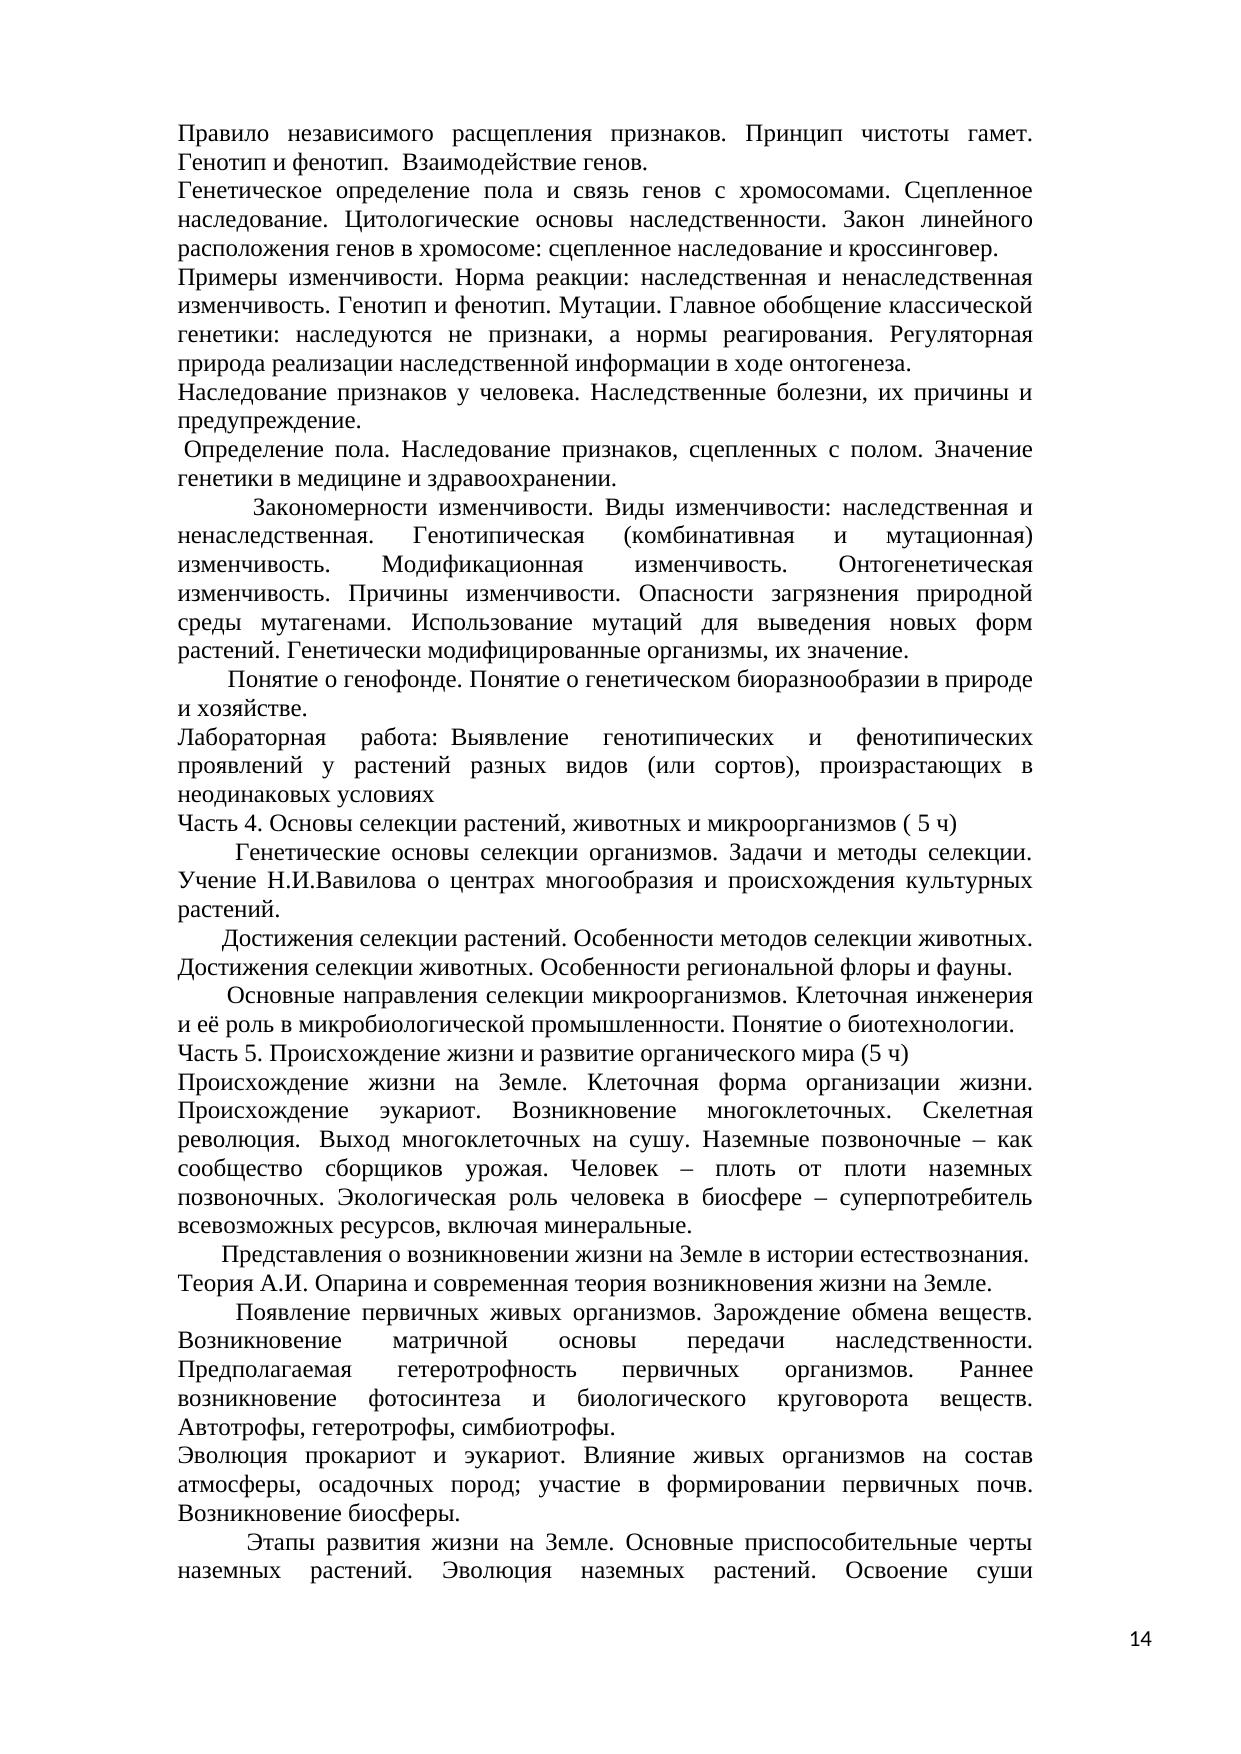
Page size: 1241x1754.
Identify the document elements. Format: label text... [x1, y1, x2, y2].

text Примеры изменчивости. Норма реакции: наследственная и ненаследственная изменчивость. Генотип и фенотип. Мутации. Главное обобщение классической генетики: наследуются не признаки, а нормы реагирования. Регуляторная природа реализации наследственной информации в ходе онтогенеза. [177, 262, 1033, 377]
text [177, 1527, 1033, 1584]
text Лабораторная работа: Выявление генотипических и фенотипических проявлений у растений разных видов (или сортов), произрастающих в неодинаковых условиях [177, 722, 1033, 808]
text Происхождение жизни на Земле. Клеточная форма организации жизни. Происхождение эукариот. Возникновение многоклеточных. Скелетная революция. Выход многоклеточных на сушу. Наземные позвоночные – как сообщество сборщиков урожая. Человек – плоть от плоти наземных позвоночных. Экологическая роль человека в биосфере – суперпотребитель всевозможных ресурсов, включая минеральные. [177, 1067, 1033, 1239]
text Часть 4. Основы селекции растений, животных и микроорганизмов ( 5 ч) [177, 808, 1033, 837]
text Определение пола. Наследование признаков, сцепленных с полом. Значение генетики в медицине и здравоохранении. [177, 434, 1033, 492]
text Основные направления селекции микроорганизмов. Клеточная инженерия и её роль в микробиологической промышленности. Понятие о биотехнологии. [177, 981, 1033, 1038]
text Генетическое определение пола и связь генов с хромосомами. Сцепленное наследование. Цитологические основы наследственности. Закон линейного расположения генов в хромосоме: сцепленное наследование и кроссинговер. [177, 176, 1033, 262]
text Теория А.И. Опарина и современная теория возникновения жизни на Земле. [177, 1268, 1033, 1297]
text Эволюция прокариот и эукариот. Влияние живых организмов на состав атмосферы, осадочных пород; участие в формировании первичных почв. Возникновение биосферы. [177, 1441, 1033, 1527]
text Появление первичных живых организмов. Зарождение обмена веществ. Возникновение матричной основы передачи наследственности. Предполагаемая гетеротрофность первичных организмов. Раннее возникновение фотосинтеза и биологического круговорота веществ. Автотрофы, гетеротрофы, симбиотрофы. [177, 1297, 1033, 1441]
text Закономерности изменчивости. Виды изменчивости: наследственная и ненаследственная. Генотипическая (комбинативная и мутационная) изменчивость. Модификационная изменчивость. Онтогенетическая изменчивость. Причины изменчивости. Опасности загрязнения природной среды мутагенами. Использование мутаций для выведения новых форм растений. Генетически модифицированные организмы, их значение. [177, 492, 1033, 664]
text Понятие о генофонде. Понятие о генетическом биоразнообразии в природе и хозяйстве. [177, 664, 1033, 722]
text Часть 5. Происхождение жизни и развитие органического мира (5 ч) [177, 1038, 1033, 1067]
text Наследование признаков у человека. Наследственные болезни, их причины и предупреждение. [177, 377, 1033, 434]
text Представления о возникновении жизни на Земле в истории естествознания. [177, 1239, 1033, 1268]
text Достижения селекции растений. Особенности методов селекции животных. Достижения селекции животных. Особенности региональной флоры и фауны. [177, 923, 1033, 981]
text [177, 118, 1033, 176]
text Генетические основы селекции организмов. Задачи и методы селекции. Учение Н.И.Вавилова о центрах многообразия и происхождения культурных растений. [177, 837, 1033, 923]
